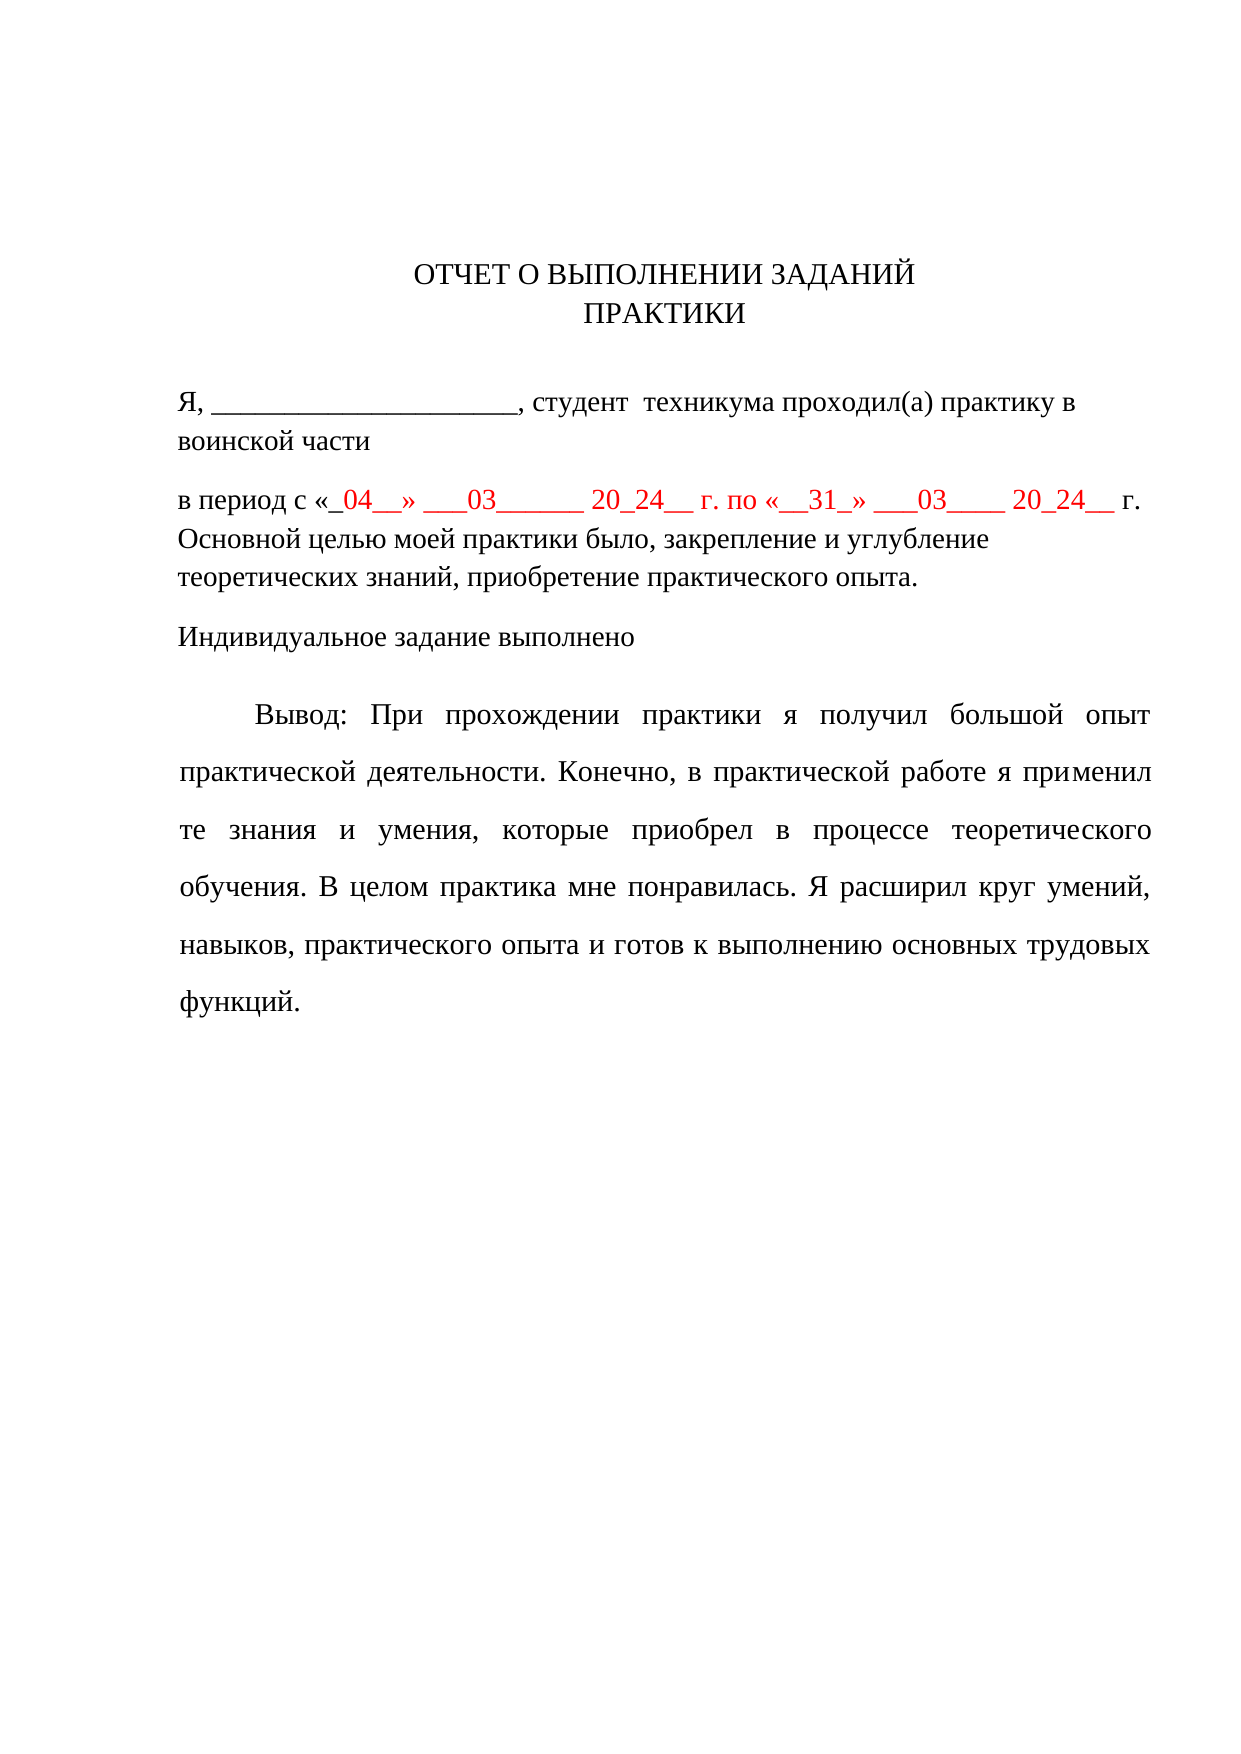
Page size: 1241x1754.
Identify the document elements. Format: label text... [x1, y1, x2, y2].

text Я, _____________________, студент техникума проходил(а) практику в воинской части [177, 384, 1152, 456]
text в период с «_04__» ___03______ 20_24__ г. по «__31_» ___03____ 20_24__ г. Основной целью моей практики было, закрепление и углубление теоретических знаний, приобретение практического опыта. [177, 482, 1152, 593]
text Индивидуальное задание выполнено [177, 619, 1152, 652]
text Вывод: При прохождении практики я получил большой опыт практической деятельности. Конечно, в практической работе я применил те знания и умения, которые приобрел в процессе теоретического обучения. В целом практика мне понравилась. Я расширил круг умений, навыков, практического опыта и готов к выполнению основных трудовых функций. [179, 678, 1152, 1023]
text ОТЧЕТ О ВЫПОЛНЕНИИ ЗАДАНИЙ ПРАКТИКИ [388, 254, 941, 331]
